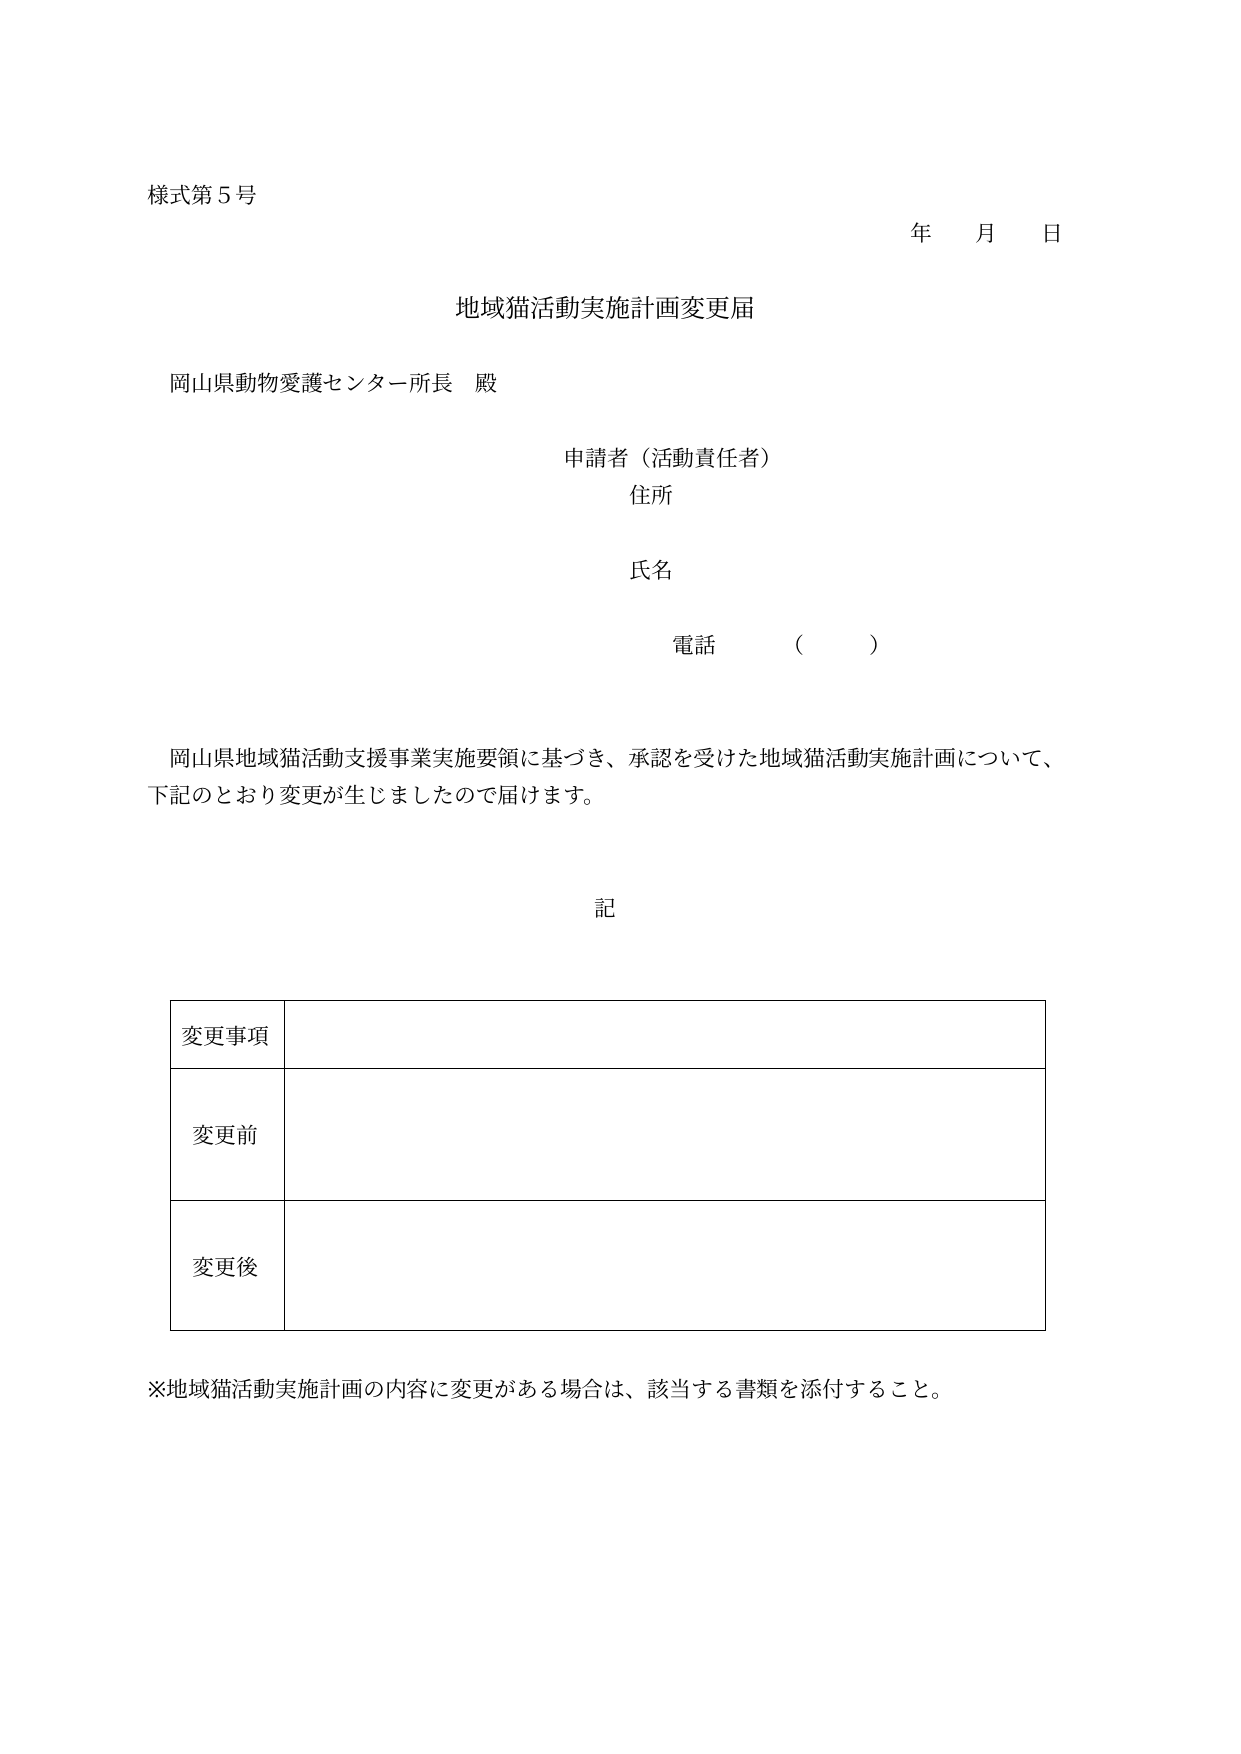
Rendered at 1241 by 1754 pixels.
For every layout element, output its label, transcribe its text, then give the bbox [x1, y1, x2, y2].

table_cell [285, 1201, 1045, 1330]
text 電話 （ ） [148, 625, 1063, 663]
text ※地域猫活動実施計画の内容に変更がある場合は、該当する書類を添付すること。 [148, 1369, 1063, 1406]
text 岡山県動物愛護センター所長 殿 [148, 363, 1063, 400]
text 地域猫活動実施計画変更届 [148, 288, 1063, 325]
text 申請者（活動責任者） [148, 438, 1063, 475]
text 様式第５号 [148, 175, 1063, 213]
text 住所 [148, 475, 1063, 513]
table_cell 変更後 [171, 1201, 284, 1330]
text 氏名 [148, 550, 1063, 588]
table_cell [285, 1069, 1045, 1200]
table_header 変更事項 [171, 1001, 284, 1068]
text 岡山県地域猫活動支援事業実施要領に基づき、承認を受けた地域猫活動実施計画について、下記のとおり変更が生じましたので届けます。 [148, 738, 1063, 813]
text 年 月 日 [148, 213, 1063, 250]
text 記 [148, 888, 1063, 925]
table_cell 変更前 [171, 1069, 284, 1200]
table_header [285, 1001, 1045, 1068]
